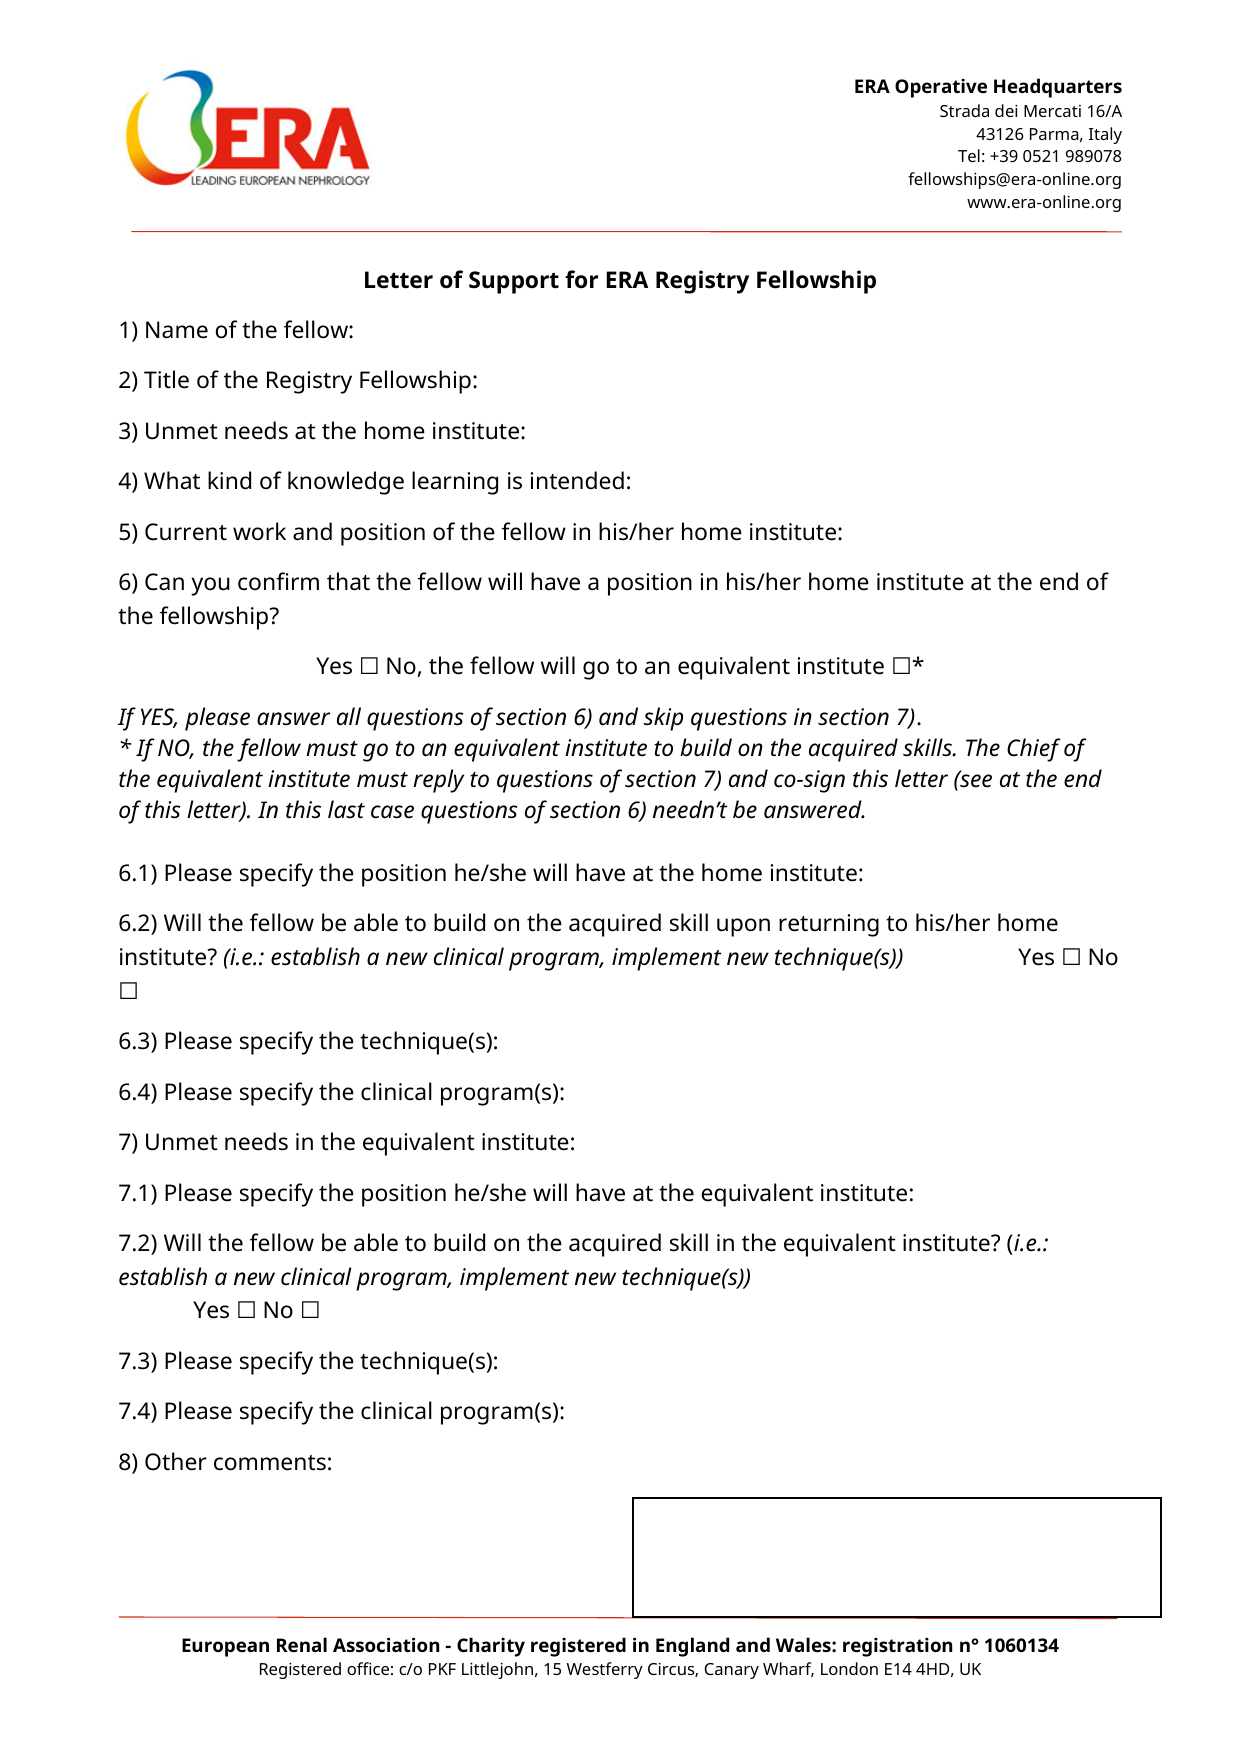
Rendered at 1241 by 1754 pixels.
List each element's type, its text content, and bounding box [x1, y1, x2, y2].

text 7.3) Please specify the technique(s): [118, 1345, 1122, 1376]
text 6) Can you confirm that the fellow will have a position in his/her home institute at the end of the fellowship? [118, 566, 1122, 631]
text 4) What kind of knowledge learning is intended: [118, 465, 1122, 497]
text 5) Current work and position of the fellow in his/her home institute: [118, 516, 1122, 547]
text 3) Unmet needs at the home institute: [118, 415, 1122, 446]
text Letter of Support for ERA Registry Fellowship [118, 264, 1122, 295]
text 6.2) Will the fellow be able to build on the acquired skill upon returning to his/her home institute? (i.e.: establish a new clinical program, implement new technique(s)) Yes No [118, 907, 1122, 1006]
text 6.1) Please specify the position he/she will have at the home institute: [118, 857, 1122, 888]
text 7.4) Please specify the clinical program(s): [118, 1395, 1122, 1427]
picture [118, 62, 378, 190]
text 7.2) Will the fellow be able to build on the acquired skill in the equivalent institute? (i.e.: establish a new clinical program, implement new technique(s)) Yes No [118, 1227, 1122, 1326]
text If YES, please answer all questions of section 6) and skip questions in section 7). [118, 701, 1122, 732]
text 1) Name of the fellow: [118, 314, 1122, 345]
text 7) Unmet needs in the equivalent institute: [118, 1126, 1122, 1157]
text 2) Title of the Registry Fellowship: [118, 364, 1122, 396]
text 7.1) Please specify the position he/she will have at the equivalent institute: [118, 1177, 1122, 1208]
text 8) Other comments: [118, 1446, 1122, 1477]
text Yes No, the fellow will go to an equivalent institute * [118, 650, 1122, 682]
text 6.3) Please specify the technique(s): [118, 1025, 1122, 1057]
text 6.4) Please specify the clinical program(s): [118, 1076, 1122, 1107]
text * If NO, the fellow must go to an equivalent institute to build on the acquired skills. The Chief of the equivalent institute must reply to questions of section 7) and co-sign this letter (see at the end of this letter). In this last case questions of section 6) needn’t be answered. [118, 732, 1122, 826]
